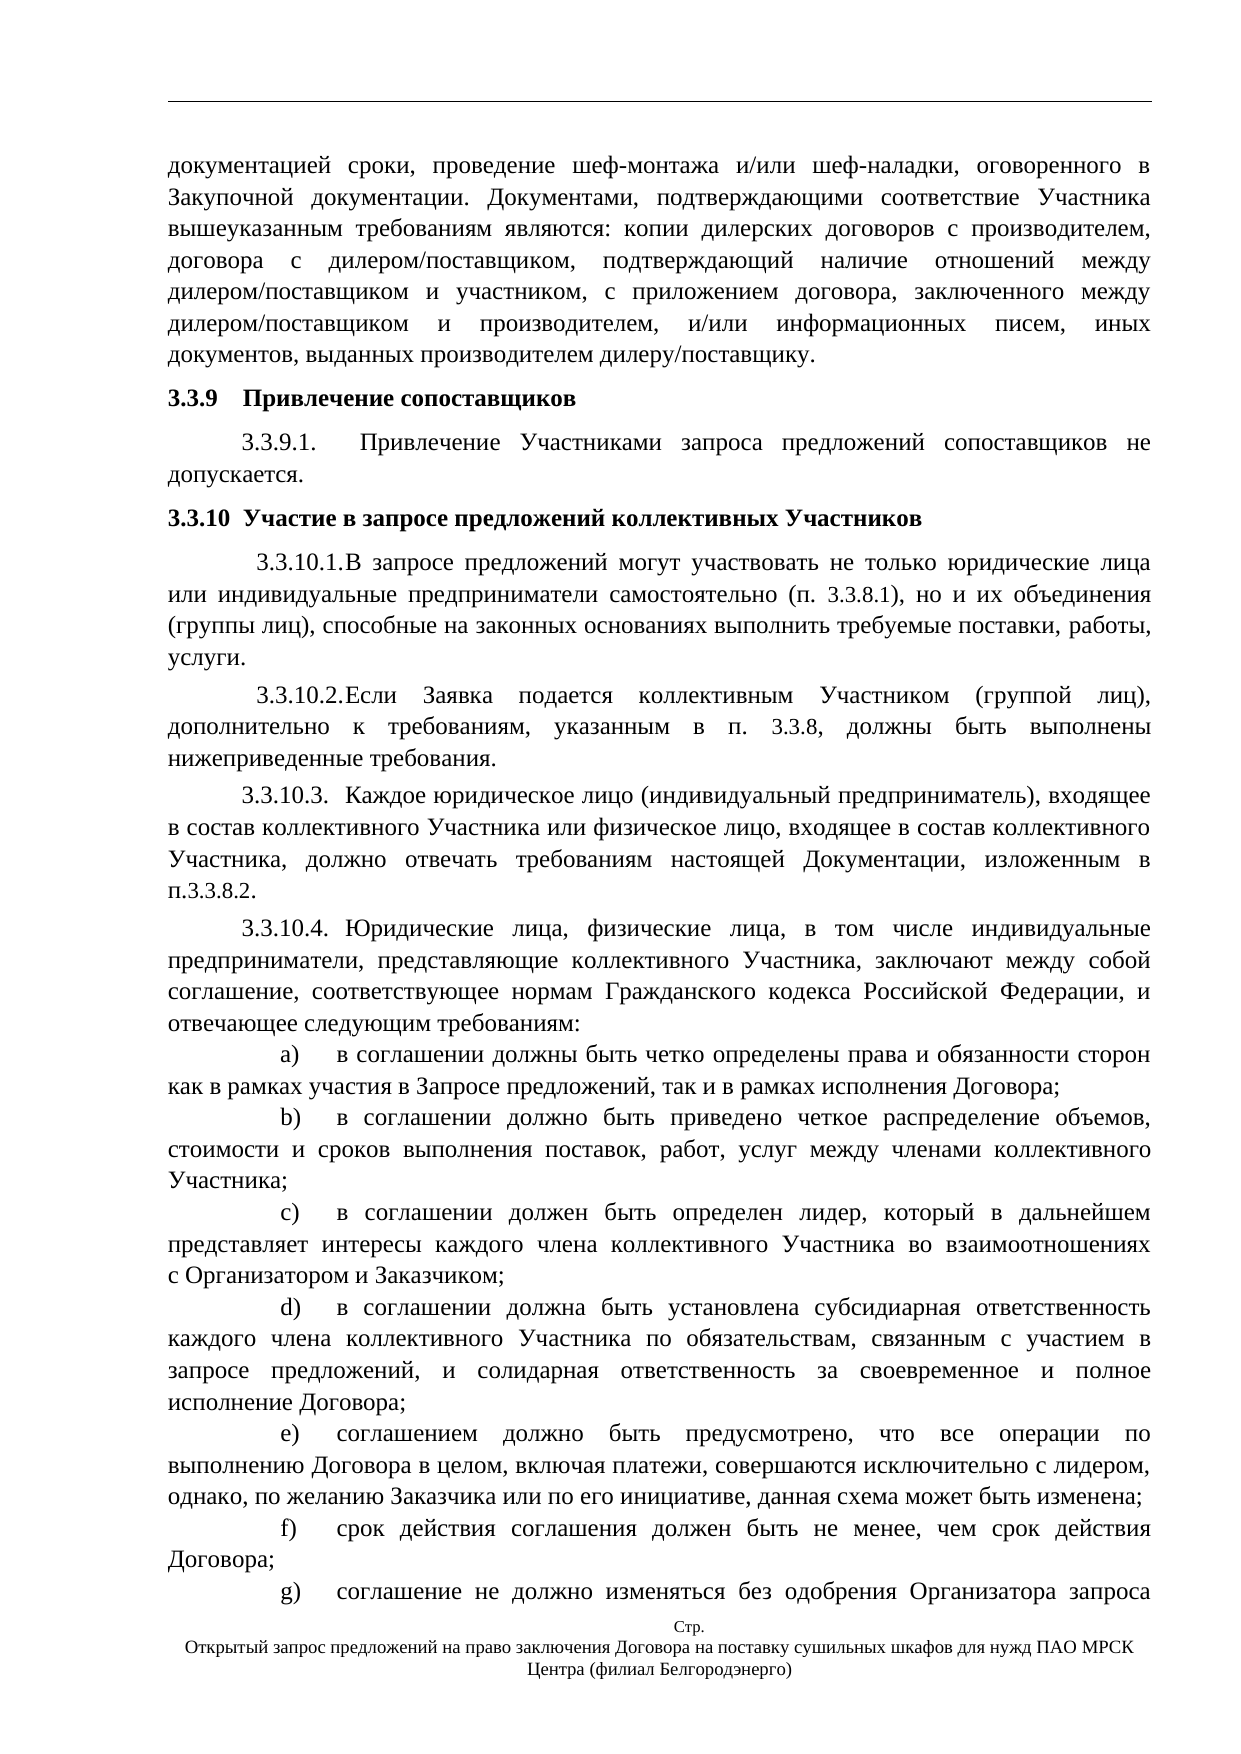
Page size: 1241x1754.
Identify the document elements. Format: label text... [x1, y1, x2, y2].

list соглашением должно быть предусмотрено, что все операции по выполнению Договора в целом, включая платежи, совершаются исключительно с лидером, однако, по желанию Заказчика или по его инициативе, данная схема может быть изменена; [168, 1418, 1152, 1510]
list срок действия соглашения должен быть не менее, чем срок действия Договора; [168, 1513, 1152, 1573]
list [168, 1576, 1152, 1605]
subtitle Участие в запросе предложений коллективных Участников [168, 503, 1152, 532]
list В запросе предложений могут участвовать не только юридические лица или индивидуальные предприниматели самостоятельно (п. 3.3.8.1), но и их объединения (группы лиц), способные на законных основаниях выполнить требуемые поставки, работы, услуги. [168, 547, 1152, 671]
list в соглашении должен быть определен лидер, который в дальнейшем представляет интересы каждого члена коллективного Участника во взаимоотношениях с Организатором и Заказчиком; [168, 1197, 1152, 1289]
list Если Заявка подается коллективным Участником (группой лиц), дополнительно к требованиям, указанным в п. 3.3.8, должны быть выполнены нижеприведенные требования. [168, 680, 1152, 772]
list в соглашении должна быть установлена субсидиарная ответственность каждого члена коллективного Участника по обязательствам, связанным с участием в запросе предложений, и солидарная ответственность за своевременное и полное исполнение Договора; [168, 1292, 1152, 1415]
list Юридические лица, физические лица, в том числе индивидуальные предприниматели, представляющие коллективного Участника, заключают между собой соглашение, соответствующее нормам Гражданского кодекса Российской Федерации, и отвечающее следующим требованиям: [168, 913, 1152, 1037]
subtitle Привлечение сопоставщиков [168, 383, 1152, 412]
list в соглашении должно быть приведено четкое распределение объемов, стоимости и сроков выполнения поставок, работ, услуг между членами коллективного Участника; [168, 1102, 1152, 1194]
list Привлечение Участниками запроса предложений сопоставщиков не допускается. [168, 427, 1152, 488]
list Каждое юридическое лицо (индивидуальный предприниматель), входящее в состав коллективного Участника или физическое лицо, входящее в состав коллективного Участника, должно отвечать требованиям настоящей Документации, изложенным в п.3.3.8.2. [168, 781, 1152, 904]
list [168, 150, 1152, 368]
list в соглашении должны быть четко определены права и обязанности сторон как в рамках участия в Запросе предложений, так и в рамках исполнения Договора; [168, 1039, 1152, 1100]
